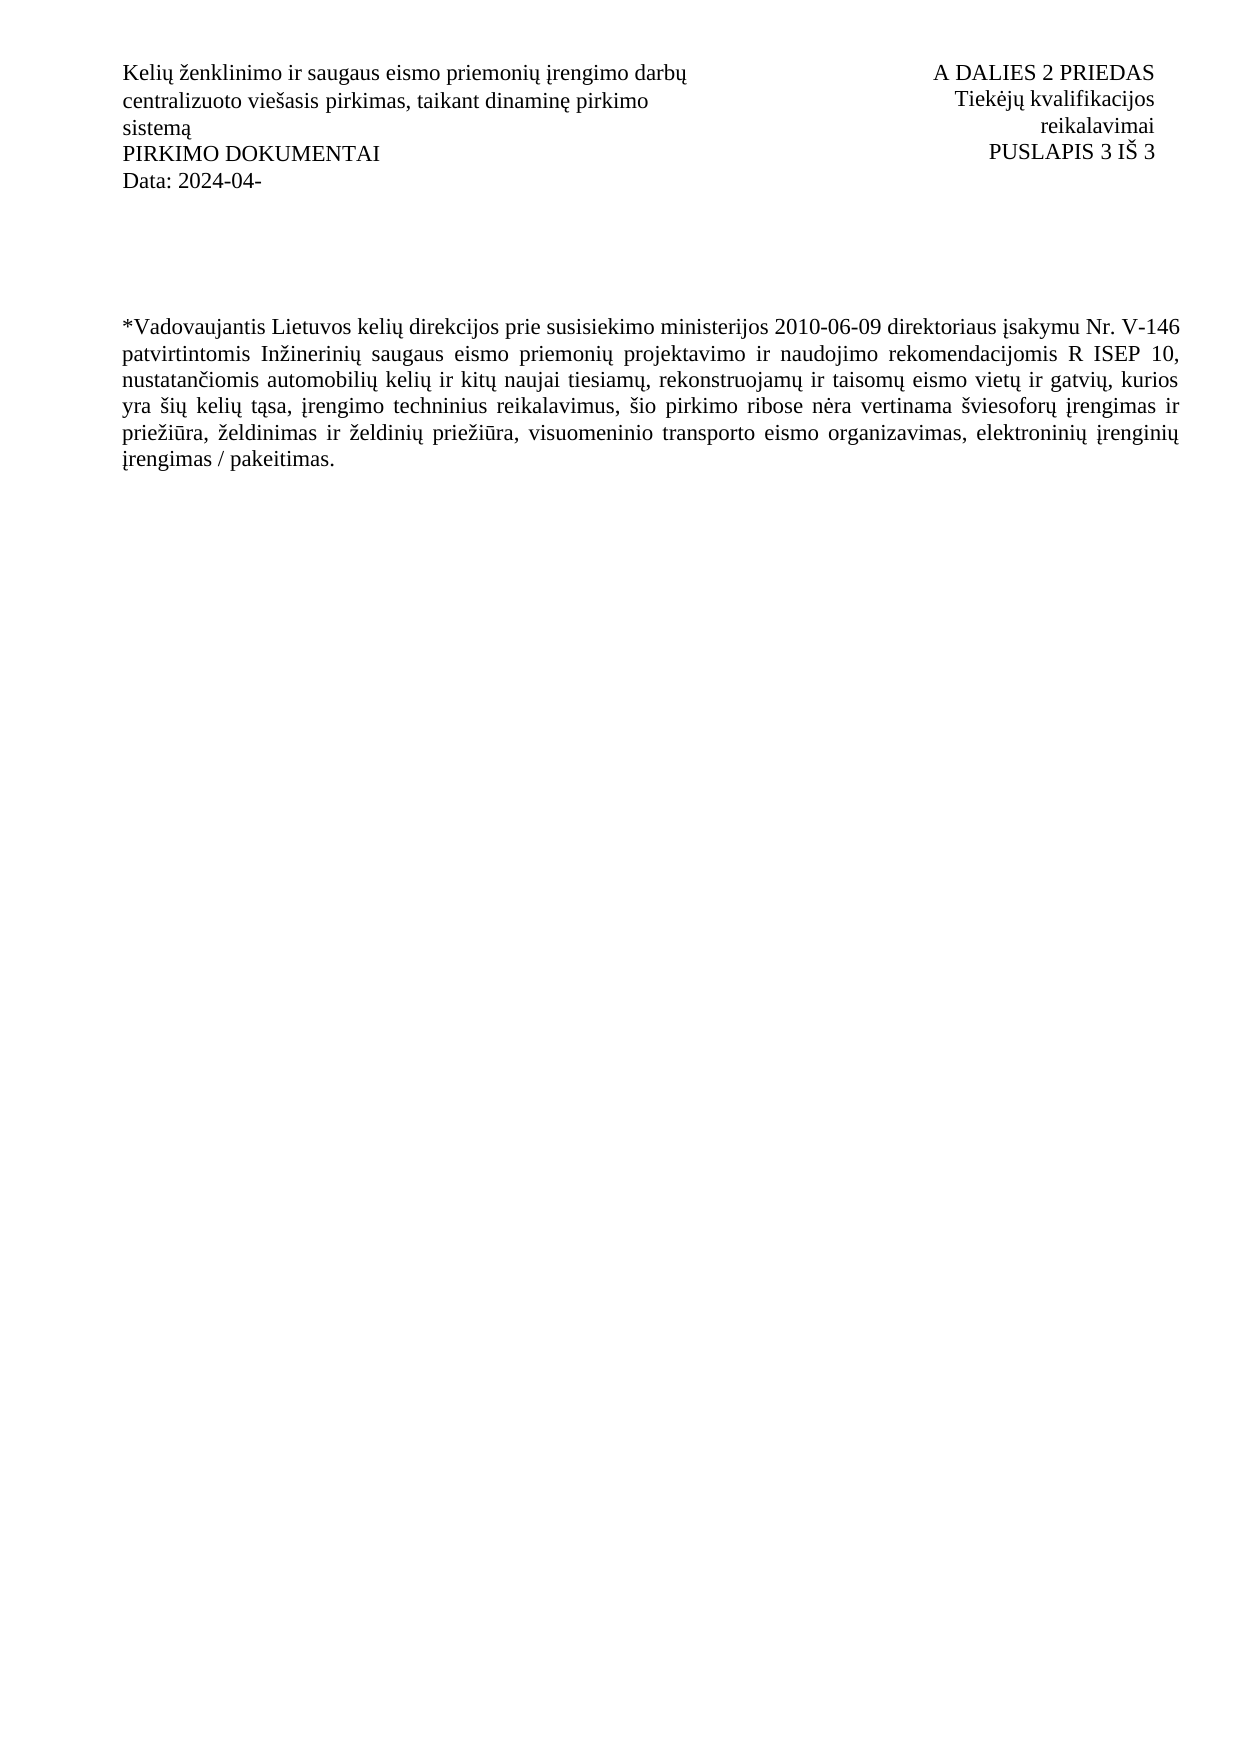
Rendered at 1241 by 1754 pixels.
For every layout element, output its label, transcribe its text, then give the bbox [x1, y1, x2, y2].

text *Vadovaujantis Lietuvos kelių direkcijos prie susisiekimo ministerijos 2010-06-09 direktoriaus įsakymu Nr. V-146 patvirtintomis Inžinerinių saugaus eismo priemonių projektavimo ir naudojimo rekomendacijomis R ISEP 10, nustatančiomis automobilių kelių ir kitų naujai tiesiamų, rekonstruojamų ir taisomų eismo vietų ir gatvių, kurios yra šių kelių tąsa, įrengimo techninius reikalavimus, šio pirkimo ribose nėra vertinama šviesoforų įrengimas ir priežiūra, želdinimas ir želdinių priežiūra, visuomeninio transporto eismo organizavimas, elektroninių įrenginių įrengimas / pakeitimas. [122, 313, 1181, 471]
